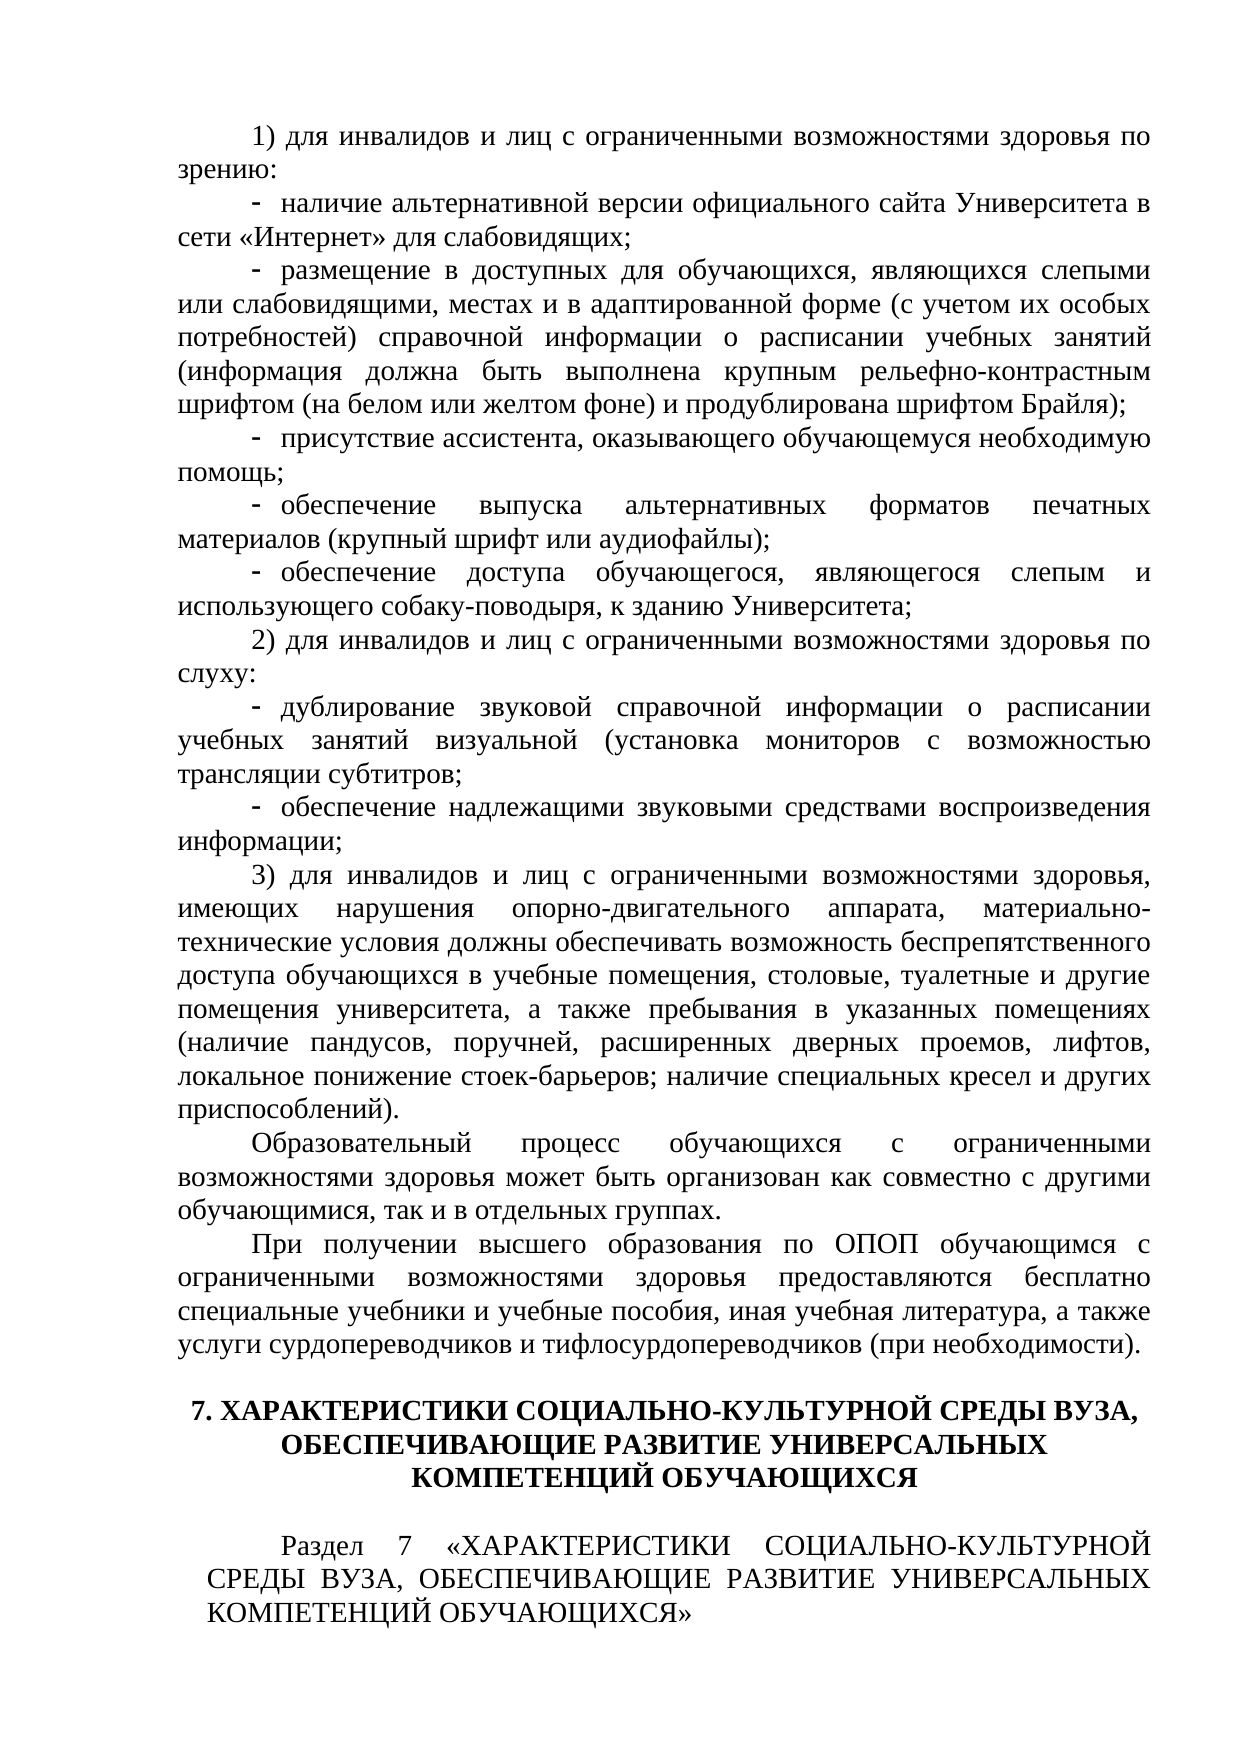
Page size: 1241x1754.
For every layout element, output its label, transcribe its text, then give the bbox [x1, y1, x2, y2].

text Образовательный процесс обучающихся с ограниченными возможностями здоровья может быть организован как совместно с другими обучающимися, так и в отдельных группах. [177, 1125, 1152, 1226]
text При получении высшего образования по ОПОП обучающимся с ограниченными возможностями здоровья предоставляются бесплатно специальные учебники и учебные пособия, иная учебная литература, а также услуги сурдопереводчиков и тифлосурдопереводчиков (при необходимости). [177, 1226, 1152, 1360]
text 7. ХАРАКТЕРИСТИКИ СОЦИАЛЬНО-КУЛЬТУРНОЙ СРЕДЫ ВУЗА, ОБЕСПЕЧИВАЮЩИЕ РАЗВИТИЕ УНИВЕРСАЛЬНЫХ [177, 1393, 1152, 1461]
list наличие альтернативной версии официального сайта Университета в сети «Интернет» для слабовидящих; [177, 185, 1152, 252]
list обеспечение выпуска альтернативных форматов печатных материалов (крупный шрифт или аудиофайлы); [177, 487, 1152, 554]
text 1) для инвалидов и лиц с ограниченными возможностями здоровья по зрению: [177, 118, 1152, 185]
text 2) для инвалидов и лиц с ограниченными возможностями здоровья по слуху: [177, 622, 1152, 689]
text Раздел 7 «ХАРАКТЕРИСТИКИ СОЦИАЛЬНО-КУЛЬТУРНОЙ СРЕДЫ ВУЗА, ОБЕСПЕЧИВАЮЩИЕ РАЗВИТИЕ УНИВЕРСАЛЬНЫХ КОМПЕТЕНЦИЙ ОБУЧАЮЩИХСЯ» [207, 1528, 1152, 1628]
text КОМПЕТЕНЦИЙ ОБУЧАЮЩИХСЯ [177, 1461, 1152, 1494]
list обеспечение доступа обучающегося, являющегося слепым и использующего собаку-поводыря, к зданию Университета; [177, 554, 1152, 622]
list размещение в доступных для обучающихся, являющихся слепыми или слабовидящими, местах и в адаптированной форме (с учетом их особых потребностей) справочной информации о расписании учебных занятий (информация должна быть выполнена крупным рельефно-контрастным шрифтом (на белом или желтом фоне) и продублирована шрифтом Брайля); [177, 252, 1152, 420]
list дублирование звуковой справочной информации о расписании учебных занятий визуальной (установка мониторов с возможностью трансляции субтитров; [177, 689, 1152, 789]
list присутствие ассистента, оказывающего обучающемуся необходимую помощь; [177, 420, 1152, 487]
text 3) для инвалидов и лиц с ограниченными возможностями здоровья, имеющих нарушения опорно-двигательного аппарата, материально-технические условия должны обеспечивать возможность беспрепятственного доступа обучающихся в учебные помещения, столовые, туалетные и другие помещения университета, а также пребывания в указанных помещениях (наличие пандусов, поручней, расширенных дверных проемов, лифтов, локальное понижение стоек-барьеров; наличие специальных кресел и других приспособлений). [177, 857, 1152, 1125]
list обеспечение надлежащими звуковыми средствами воспроизведения информации; [177, 789, 1152, 857]
